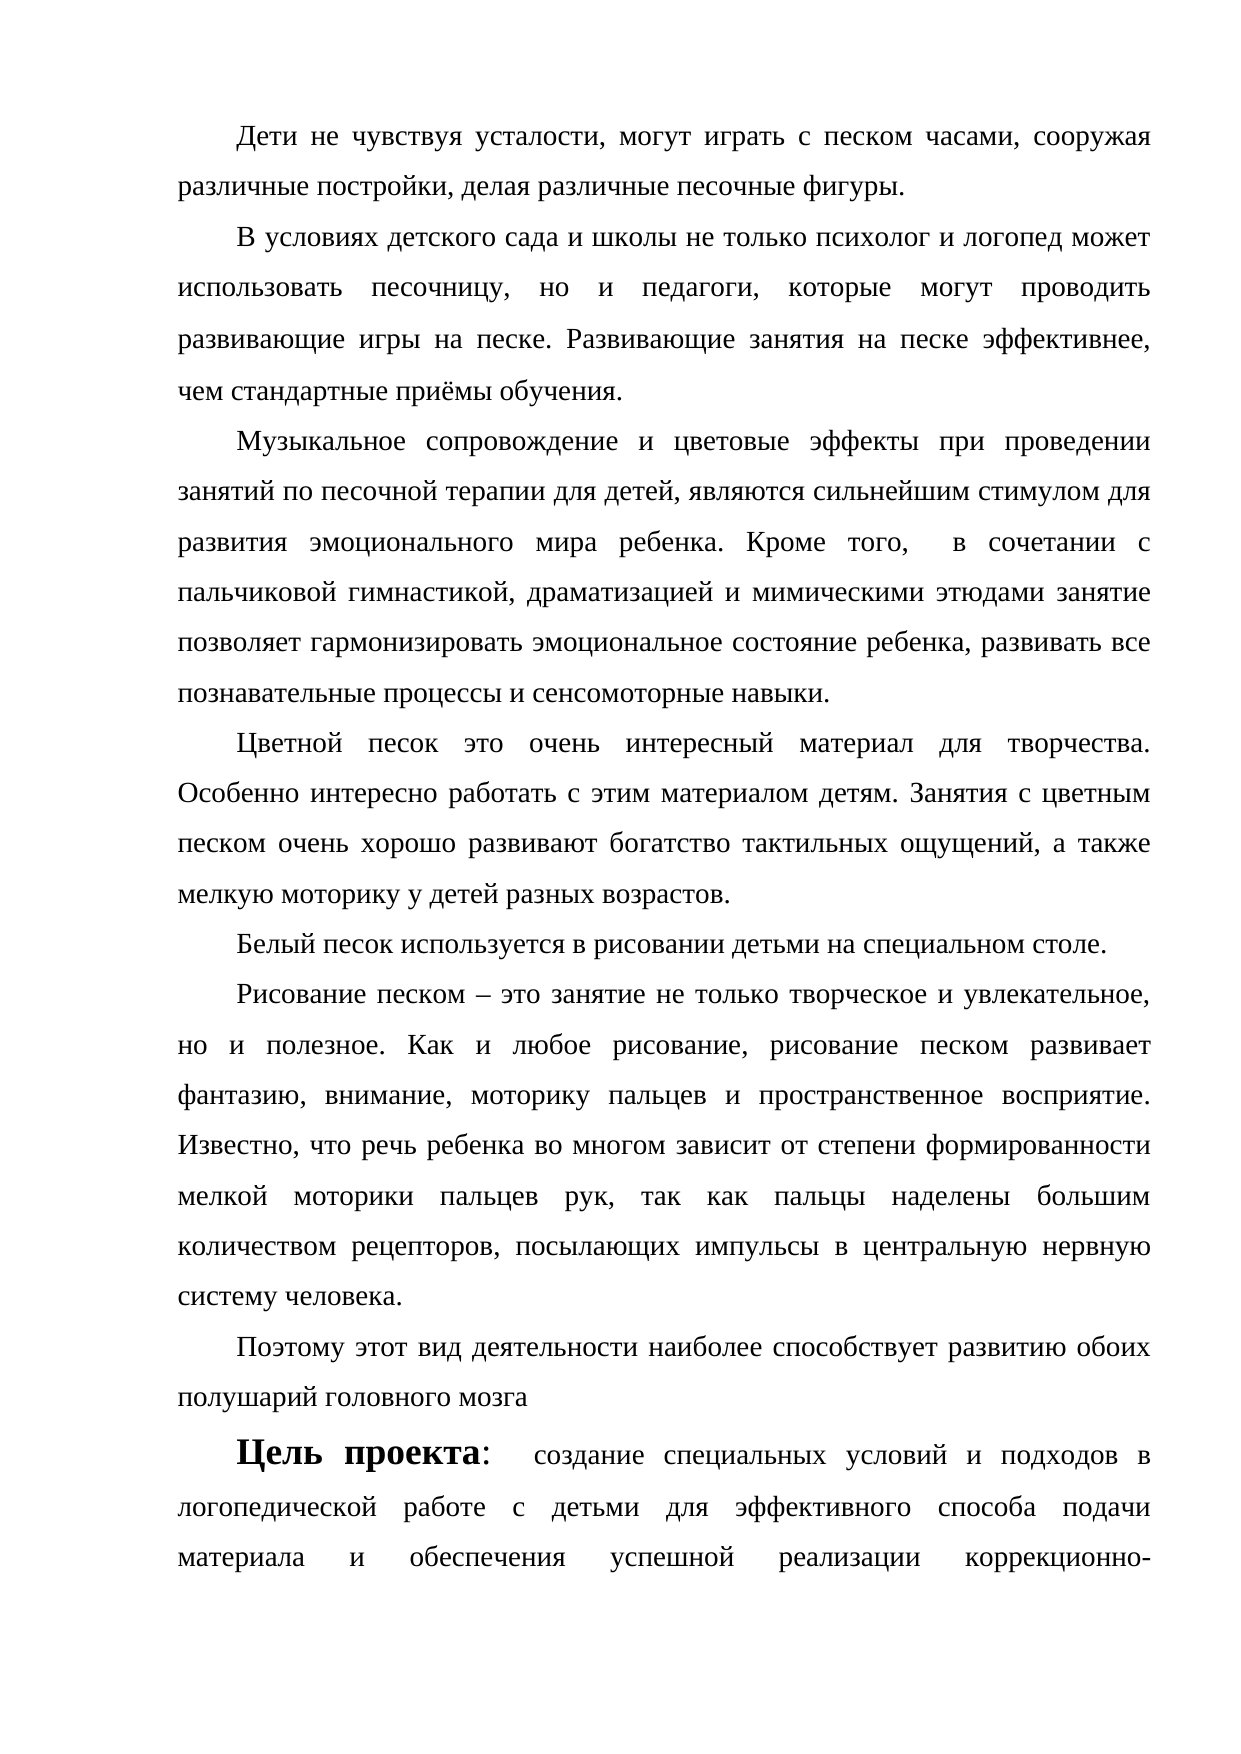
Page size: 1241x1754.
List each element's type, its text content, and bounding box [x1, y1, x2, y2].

text Музыкальное сопровождение и цветовые эффекты при проведении занятий по песочной терапии для детей, являются сильнейшим стимулом для развития эмоционального мира ребенка. Кроме того, в сочетании с пальчиковой гимнастикой, драматизацией и мимическими этюдами занятие позволяет гармонизировать эмоциональное состояние ребенка, развивать все познавательные процессы и сенсомоторные навыки. [177, 423, 1152, 708]
text Цветной песок это очень интересный материал для творчества. Особенно интересно работать с этим материалом детям. Занятия с цветным песком очень хорошо развивают богатство тактильных ощущений, а также мелкую моторику у детей разных возрастов. [177, 725, 1152, 909]
text Поэтому этот вид деятельности наиболее способствует развитию обоих полушарий головного мозга [177, 1329, 1152, 1413]
text В условиях детского сада и школы не только психолог и логопед может использовать песочницу, но и педагоги, которые могут проводить развивающие игры на песке. Развивающие занятия на песке эффективнее, чем стандартные приёмы обучения. [177, 219, 1152, 406]
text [177, 1429, 1152, 1573]
text Рисование песком – это занятие не только творческое и увлекательное, но и полезное. Как и любое рисование, рисование песком развивает фантазию, внимание, моторику пальцев и пространственное восприятие. Известно, что речь ребенка во многом зависит от степени формированности мелкой моторики пальцев рук, так как пальцы наделены большим количеством рецепторов, посылающих импульсы в центральную нервную систему человека. [177, 977, 1152, 1312]
text Дети не чувствуя усталости, могут играть с песком часами, сооружая различные постройки, делая различные песочные фигуры. [177, 118, 1152, 202]
text Белый песок используется в рисовании детьми на специальном столе. [177, 926, 1152, 960]
